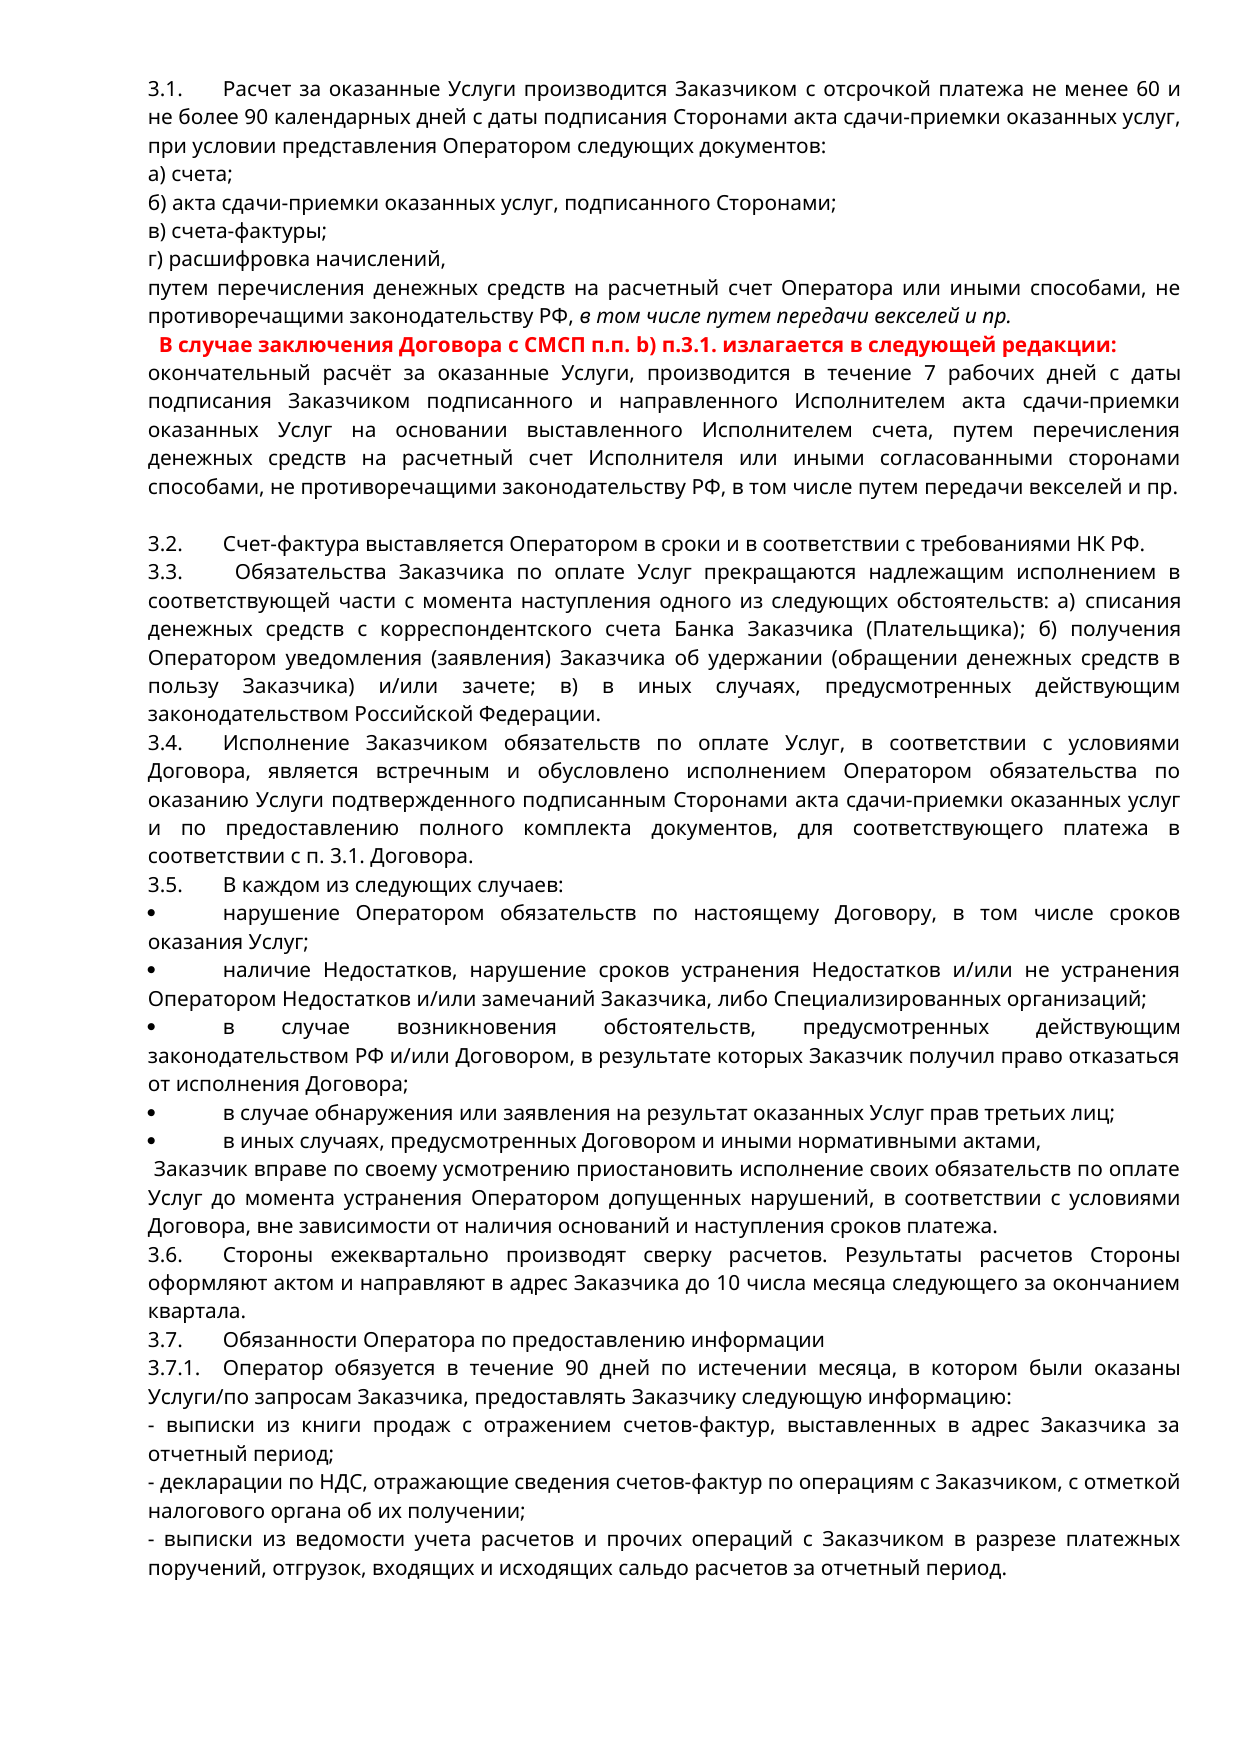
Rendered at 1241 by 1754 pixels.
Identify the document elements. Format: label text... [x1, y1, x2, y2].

list в случае обнаружения или заявления на результат оказанных Услуг прав третьих лиц; [148, 1098, 1181, 1126]
list Обязанности Оператора по предоставлению информации [148, 1325, 1181, 1353]
list - декларации по НДС, отражающие сведения счетов-фактур по операциям с Заказчиком, с отметкой налогового органа об их получении; [148, 1467, 1181, 1524]
list - выписки из книги продаж с отражением счетов-фактур, выставленных в адрес Заказчика за отчетный период; [148, 1410, 1181, 1467]
list Заказчик вправе по своему усмотрению приостановить исполнение своих обязательств по оплате Услуг до момента устранения Оператором допущенных нарушений, в соответствии с условиями Договора, вне зависимости от наличия оснований и наступления сроков платежа. [148, 1154, 1181, 1240]
list наличие Недостатков, нарушение сроков устранения Недостатков и/или не устранения Оператором Недостатков и/или замечаний Заказчика, либо Специализированных организаций; [148, 955, 1181, 1012]
list В каждом из следующих случаев: [148, 870, 1181, 898]
list в) счета-фактуры; [148, 216, 1181, 244]
list в иных случаях, предусмотренных Договором и иными нормативными актами, [148, 1126, 1181, 1154]
list Расчет за оказанные Услуги производится Заказчиком с отсрочкой платежа не менее 60 и не более 90 календарных дней с даты подписания Сторонами акта сдачи-приемки оказанных услуг, при условии представления Оператором следующих документов: [148, 74, 1181, 159]
list б) акта сдачи-приемки оказанных услуг, подписанного Сторонами; [148, 188, 1181, 216]
list Стороны ежеквартально производят сверку расчетов. Результаты расчетов Стороны оформляют актом и направляют в адрес Заказчика до 10 числа месяца следующего за окончанием квартала. [148, 1240, 1181, 1325]
list в случае возникновения обстоятельств, предусмотренных действующим законодательством РФ и/или Договором, в результате которых Заказчик получил право отказаться от исполнения Договора; [148, 1012, 1181, 1098]
list Обязательства Заказчика по оплате Услуг прекращаются надлежащим исполнением в соответствующей части с момента наступления одного из следующих обстоятельств: а) списания денежных средств с корреспондентского счета Банка Заказчика (Плательщика); б) получения Оператором уведомления (заявления) Заказчика об удержании (обращении денежных средств в пользу Заказчика) и/или зачете; в) в иных случаях, предусмотренных действующим законодательством Российской Федерации. [148, 557, 1181, 728]
list Исполнение Заказчиком обязательств по оплате Услуг, в соответствии с условиями Договора, является встречным и обусловлено исполнением Оператором обязательства по оказанию Услуги подтвержденного подписанным Сторонами акта сдачи-приемки оказанных услуг и по предоставлению полного комплекта документов, для соответствующего платежа в соответствии с п. 3.1. Договора. [148, 728, 1181, 870]
text В случае заключения Договора с СМСП п.п. b) п.3.1. излагается в следующей редакции: [148, 330, 1181, 358]
list а) счета; [148, 159, 1181, 188]
list Счет-фактура выставляется Оператором в сроки и в соответствии с требованиями НК РФ. [148, 529, 1181, 557]
list окончательный расчёт за оказанные Услуги, производится в течение 7 рабочих дней с даты подписания Заказчиком подписанного и направленного Исполнителем акта сдачи-приемки оказанных Услуг на основании выставленного Исполнителем счета, путем перечисления денежных средств на расчетный счет Исполнителя или иными согласованными сторонами способами, не противоречащими законодательству РФ, в том числе путем передачи векселей и пр. [148, 358, 1181, 500]
list путем перечисления денежных средств на расчетный счет Оператора или иными способами, не противоречащими законодательству РФ, в том числе путем передачи векселей и пр. [148, 273, 1181, 330]
list Оператор обязуется в течение 90 дней по истечении месяца, в котором были оказаны Услуги/по запросам Заказчика, предоставлять Заказчику следующую информацию: [148, 1353, 1181, 1410]
list г) расшифровка начислений, [148, 244, 1181, 273]
list нарушение Оператором обязательств по настоящему Договору, в том числе сроков оказания Услуг; [148, 898, 1181, 955]
list - выписки из ведомости учета расчетов и прочих операций с Заказчиком в разрезе платежных поручений, отгрузок, входящих и исходящих сальдо расчетов за отчетный период. [148, 1524, 1181, 1581]
